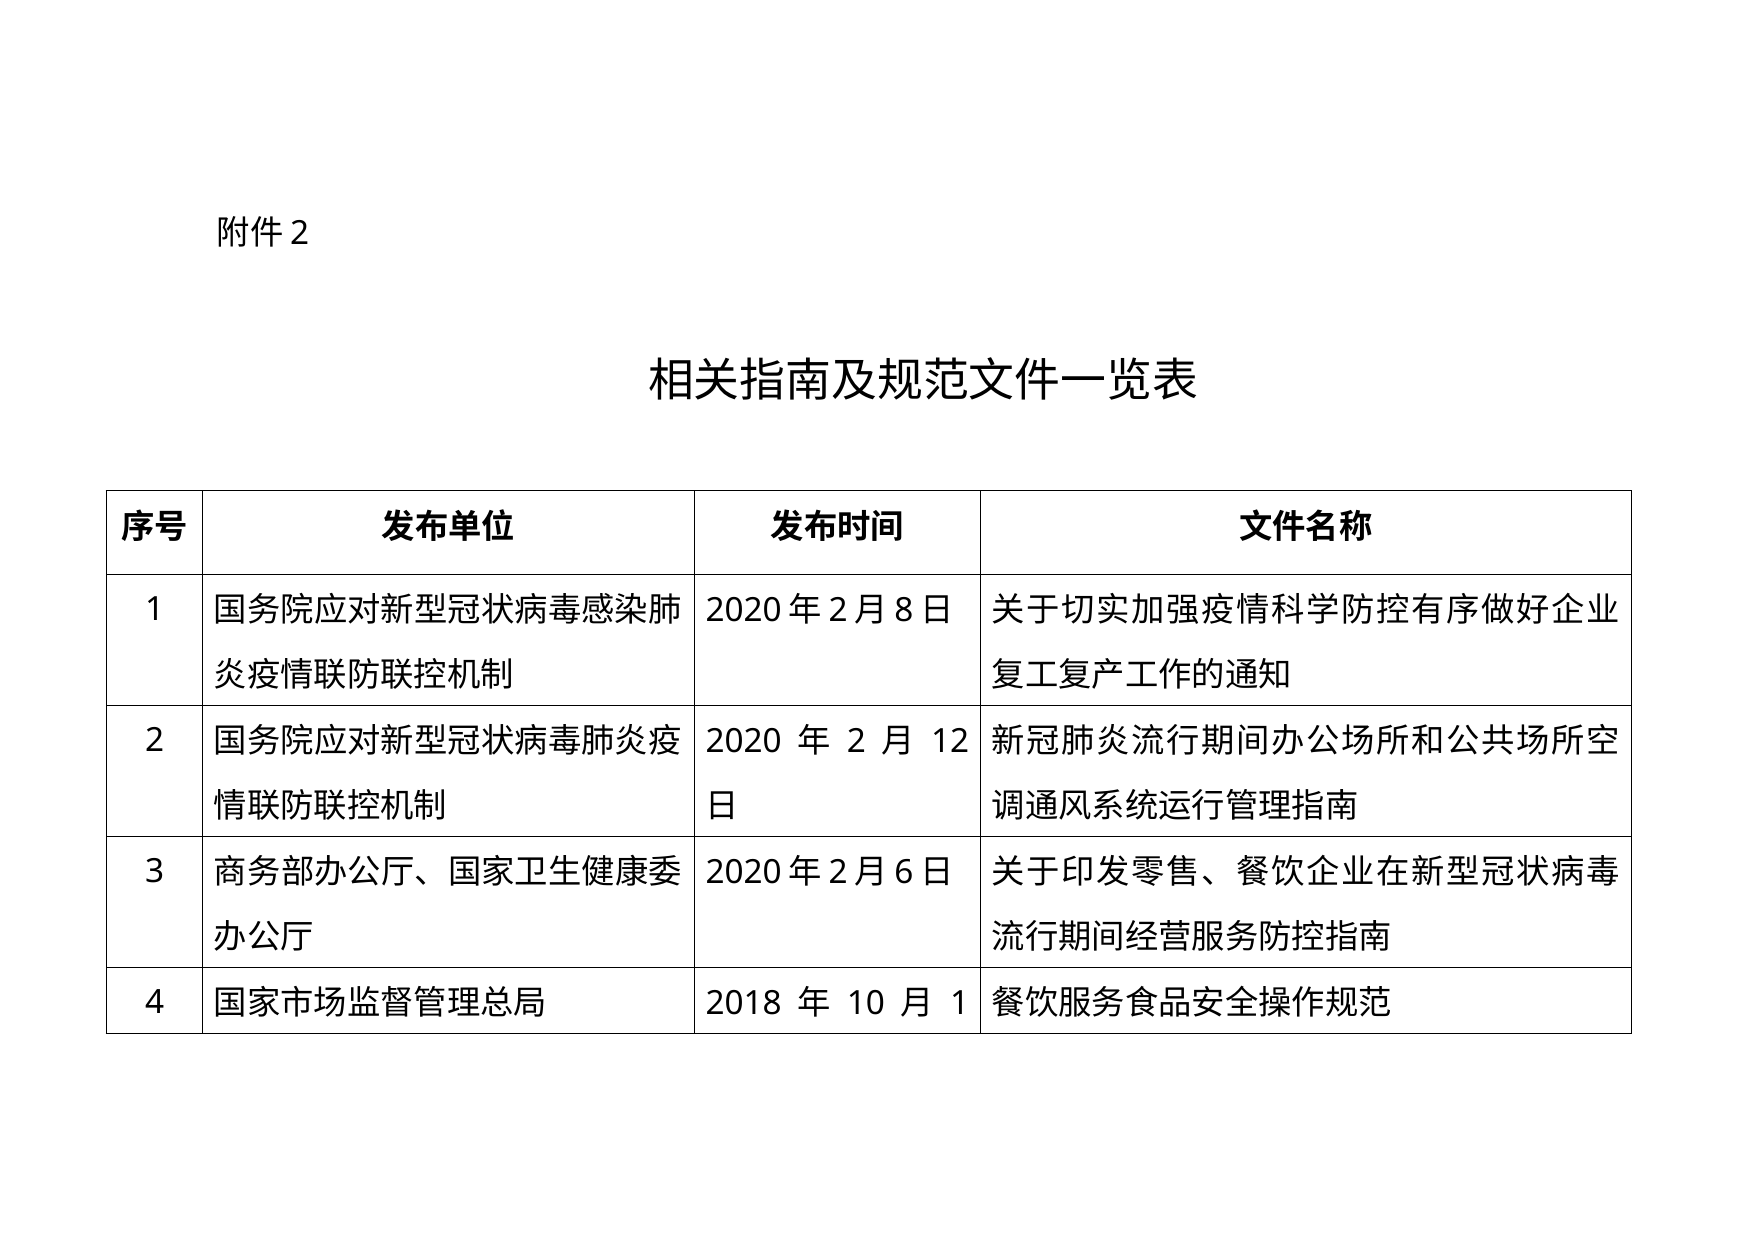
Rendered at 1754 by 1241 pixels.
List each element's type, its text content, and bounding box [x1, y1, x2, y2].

table_header 发布时间 [695, 491, 980, 574]
table_cell 4 [107, 968, 202, 1033]
table_header 序号 [107, 491, 202, 574]
table_cell 2020年2月6日 [695, 837, 980, 967]
table_cell 3 [107, 837, 202, 967]
table_cell 国务院应对新型冠状病毒肺炎疫情联防联控机制 [203, 706, 694, 836]
table_cell 商务部办公厅、国家卫生健康委办公厅 [203, 837, 694, 967]
table_header 文件名称 [981, 491, 1631, 574]
text 附件2 [150, 198, 1604, 263]
table_cell 关于切实加强疫情科学防控有序做好企业复工复产工作的通知 [981, 575, 1631, 705]
table_cell 国务院应对新型冠状病毒感染肺炎疫情联防联控机制 [203, 575, 694, 705]
table_cell 1 [107, 575, 202, 705]
table_cell 新冠肺炎流行期间办公场所和公共场所空调通风系统运行管理指南 [981, 706, 1631, 836]
text 相关指南及规范文件一览表 [150, 328, 1604, 425]
table_header 发布单位 [203, 491, 694, 574]
table_cell 餐饮服务食品安全操作规范 [981, 968, 1631, 1033]
table_cell 2020年2月8日 [695, 575, 980, 705]
table_cell 2018年10月1日 [695, 968, 980, 1033]
table_cell 关于印发零售、餐饮企业在新型冠状病毒流行期间经营服务防控指南 [981, 837, 1631, 967]
table_cell 2020年2月12日 [695, 706, 980, 836]
table_cell 国家市场监督管理总局 [203, 968, 694, 1033]
table_cell 2 [107, 706, 202, 836]
